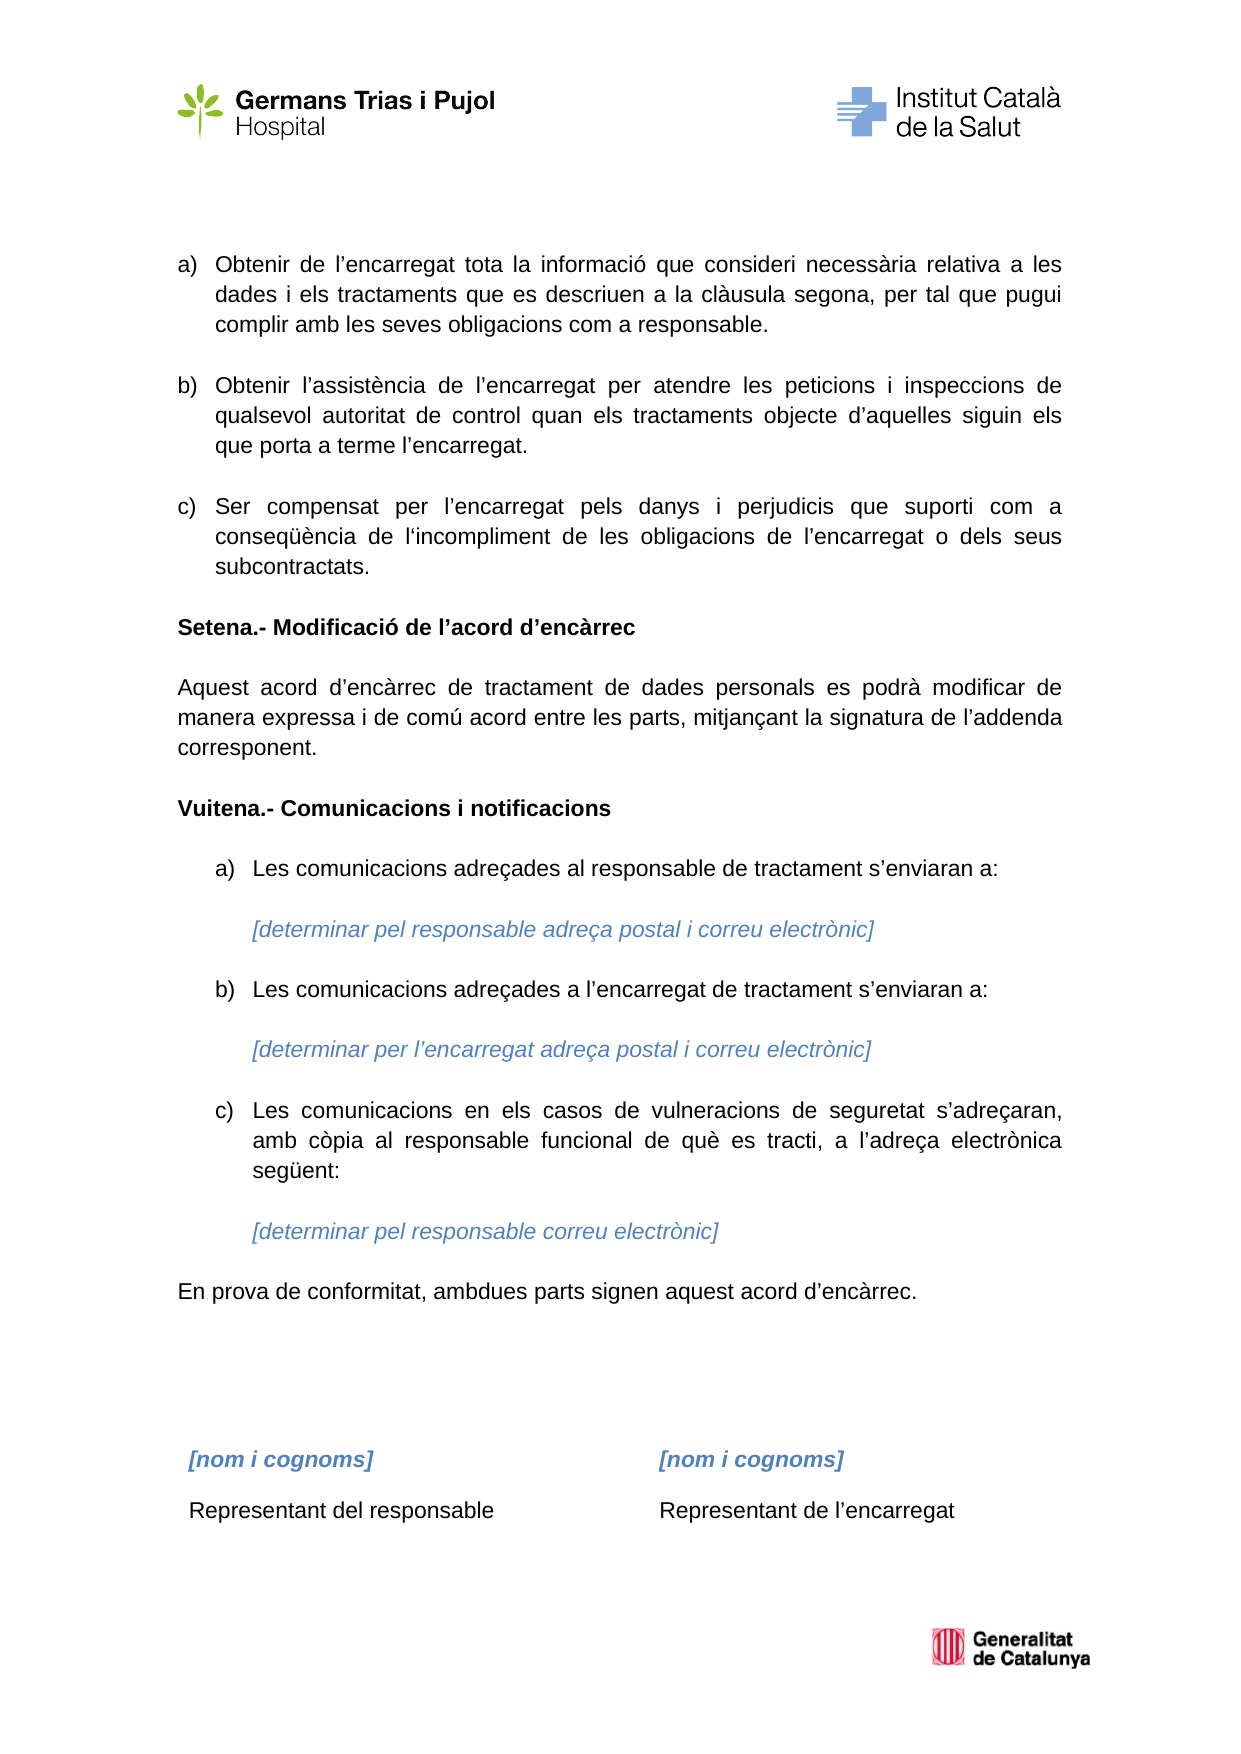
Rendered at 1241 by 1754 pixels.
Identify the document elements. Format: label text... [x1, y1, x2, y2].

list [determinar pel responsable correu electrònic] [252, 1218, 1063, 1244]
picture [835, 83, 1064, 142]
list [determinar pel responsable adreça postal i correu electrònic] [252, 916, 1063, 942]
picture [893, 1621, 1129, 1674]
list Les comunicacions adreçades al responsable de tractament s’enviaran a: [215, 855, 1063, 882]
picture [177, 84, 494, 140]
list Les comunicacions en els casos de vulneracions de seguretat s’adreçaran, amb còpia al responsable funcional de què es tracti, a l’adreça electrònica següent: [215, 1097, 1063, 1184]
text Vuitena.- Comunicacions i notificacions [177, 795, 1063, 821]
list Obtenir l’assistència de l’encarregat per atendre les peticions i inspeccions de qualsevol autoritat de control quan els tractaments objecte d’aquelles siguin els que porta a terme l’encarregat. [177, 372, 1063, 459]
table_cell Representant del responsable [177, 1497, 648, 1548]
table_header [nom i cognoms] [177, 1446, 648, 1497]
text En prova de conformitat, ambdues parts signen aquest acord d’encàrrec. [177, 1278, 1063, 1304]
table_header [nom i cognoms] [648, 1446, 1063, 1497]
table_cell Representant de l’encarregat [648, 1497, 1063, 1548]
list Les comunicacions adreçades a l’encarregat de tractament s’enviaran a: [215, 976, 1063, 1002]
list [determinar per l’encarregat adreça postal i correu electrònic] [252, 1036, 1063, 1063]
list Obtenir de l’encarregat tota la informació que consideri necessària relativa a les dades i els tractaments que es descriuen a la clàusula segona, per tal que pugui complir amb les seves obligacions com a responsable. [177, 251, 1063, 338]
list Ser compensat per l’encarregat pels danys i perjudicis que suporti com a conseqüència de l‘incompliment de les obligacions de l’encarregat o dels seus subcontractats. [177, 493, 1063, 579]
text Aquest acord d’encàrrec de tractament de dades personals es podrà modificar de manera expressa i de comú acord entre les parts, mitjançant la signatura de l’addenda corresponent. [177, 674, 1063, 761]
text Setena.- Modificació de l’acord d’encàrrec [177, 613, 1063, 640]
